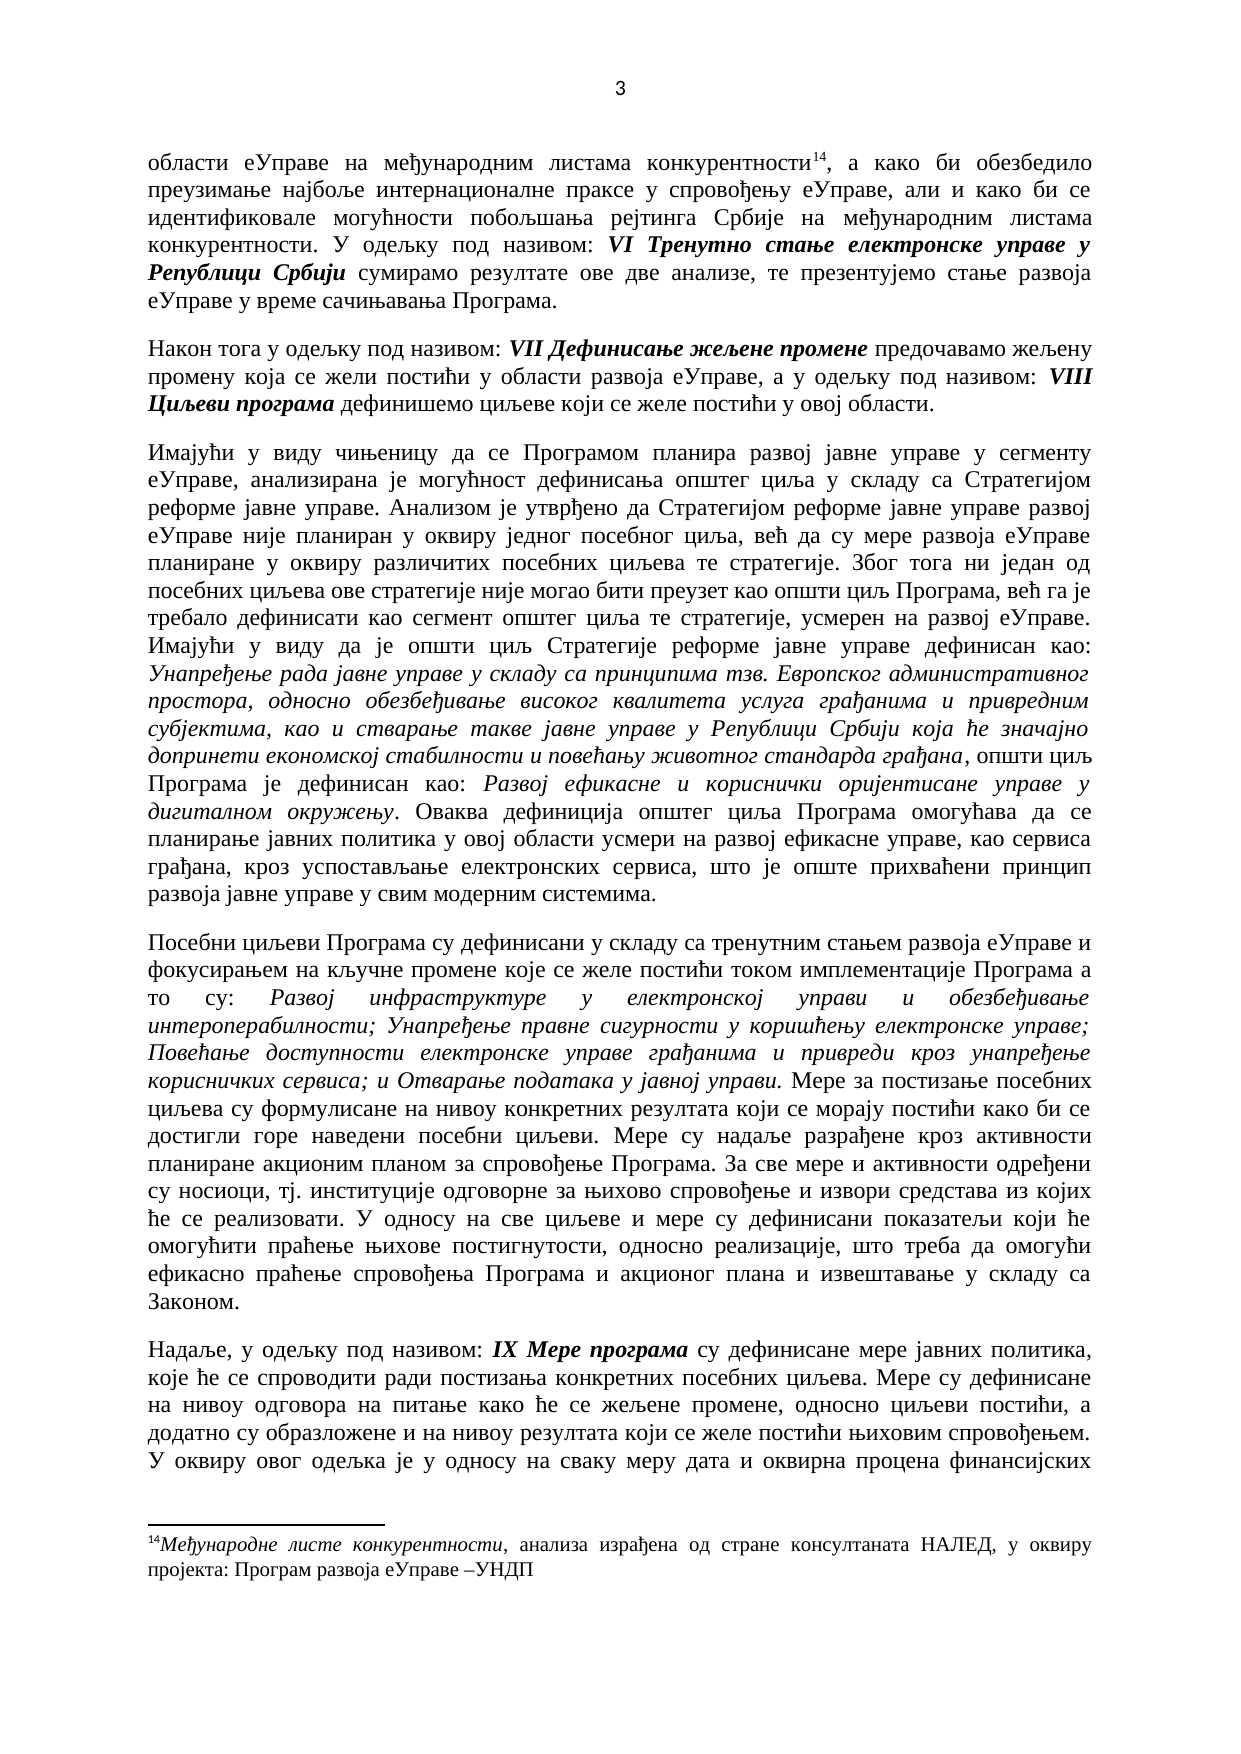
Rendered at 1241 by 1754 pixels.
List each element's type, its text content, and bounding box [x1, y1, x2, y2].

text Након тога у одељку под називом: VII Дефинисање жељене промене предочавамо жељену промену која се жели постићи у области развоја еУправе, а у одељку под називом: VIII Циљеви програма дефинишемо циљеве који се желе постићи у овој области. [148, 334, 1092, 417]
text Посебни циљеви Програма су дефинисани у складу са тренутним стањем развоја еУправе и фокусирањем на кључне промене које се желе постићи током имплементације Програма а то су: Развој инфраструктуре у електронској управи и обезбеђивање интероперабилности; Унапређење правне сигурности у коришћењу електронске управе; Повећање доступности електронске управе грађанима и привреди кроз унапређење корисничких сервиса; и Отварање података у јавној управи. Мере за постизање посебних циљева су формулисане на нивоу конкретних резултата који се морају постићи како би се достигли горе наведени посебни циљеви. Мере су надаље разрађене кроз активности планиране акционим планом за спровођење Програма. За све мере и активности одређени су носиоци, тј. институције одговорне за њихово спровођење и извори средстава из којих ће се реализовати. У односу на све циљеве и мере су дефинисани показатељи који ће омогућити праћење њихове постигнутости, односно реализације, што треба да омогући ефикасно праћење спровођења Програма и акционог плана и извештавање у складу са Законом. [148, 928, 1092, 1314]
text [148, 1335, 1092, 1473]
text Имајући у виду чињеницу да се Програмом планира развој јавне управе у сегменту еУправе, анализирана је могућност дефинисања општег циља у складу са Стратегијом реформе јавне управе. Анализом је утврђено да Стратегијом реформе јавне управе развој еУправе није планиран у оквиру једног посебног циља, већ да су мере развоја еУправе планиране у оквиру различитих посебних циљева те стратегије. Због тога ни један од посебних циљева ове стратегије није могао бити преузет као општи циљ Програма, већ га је требало дефинисати као сегмент општег циља те стратегије, усмерен на развој еУправе. Имајући у виду да је општи циљ Стратегије реформе јавне управе дефинисан као: Унапређење рада јавне управе у складу са принципима тзв. Европског административног простора, односно обезбеђивање високог квалитета услуга грађанима и привредним субјектима, као и стварање такве јавне управе у Републици Србији која ће значајно допринети економској стабилности и повећању животног стандарда грађана, општи циљ Програма је дефинисан као: Развој ефикасне и кориснички оријентисане управе у дигиталном окружењу. Оваква дефиниција општег циља Програма омогућава да се планирање јавних политика у овој области усмери на развој ефикасне управе, као сервиса грађана, кроз успостављање електронских сервиса, што је опште прихваћени принцип развоја јавне управе у свим модерним системима. [148, 438, 1092, 907]
text У првој фази израде Програма се приступило и изради анализе о стању развоја еУправе у Србији, а како би се идентификовале могућности за унапређење и одредили приоритети даљег развоја еУправе. Такође је спроведена и анализа упоредне праксе и места Србије у области еУправе на међународним листама конкурентности, а како би обезбедило преузимање најбоље интернационалне праксе у спровођењу еУправе, али и како би се идентификовале могућности побољшања рејтинга Србије на међународним листама конкурентности. У одељку под називом: VI Тренутно стање електронске управе у Републици Србији сумирамо резултате ове две анализе, те презентујемо стање развоја еУправе у време сачињавања Програма. [148, 148, 1092, 313]
